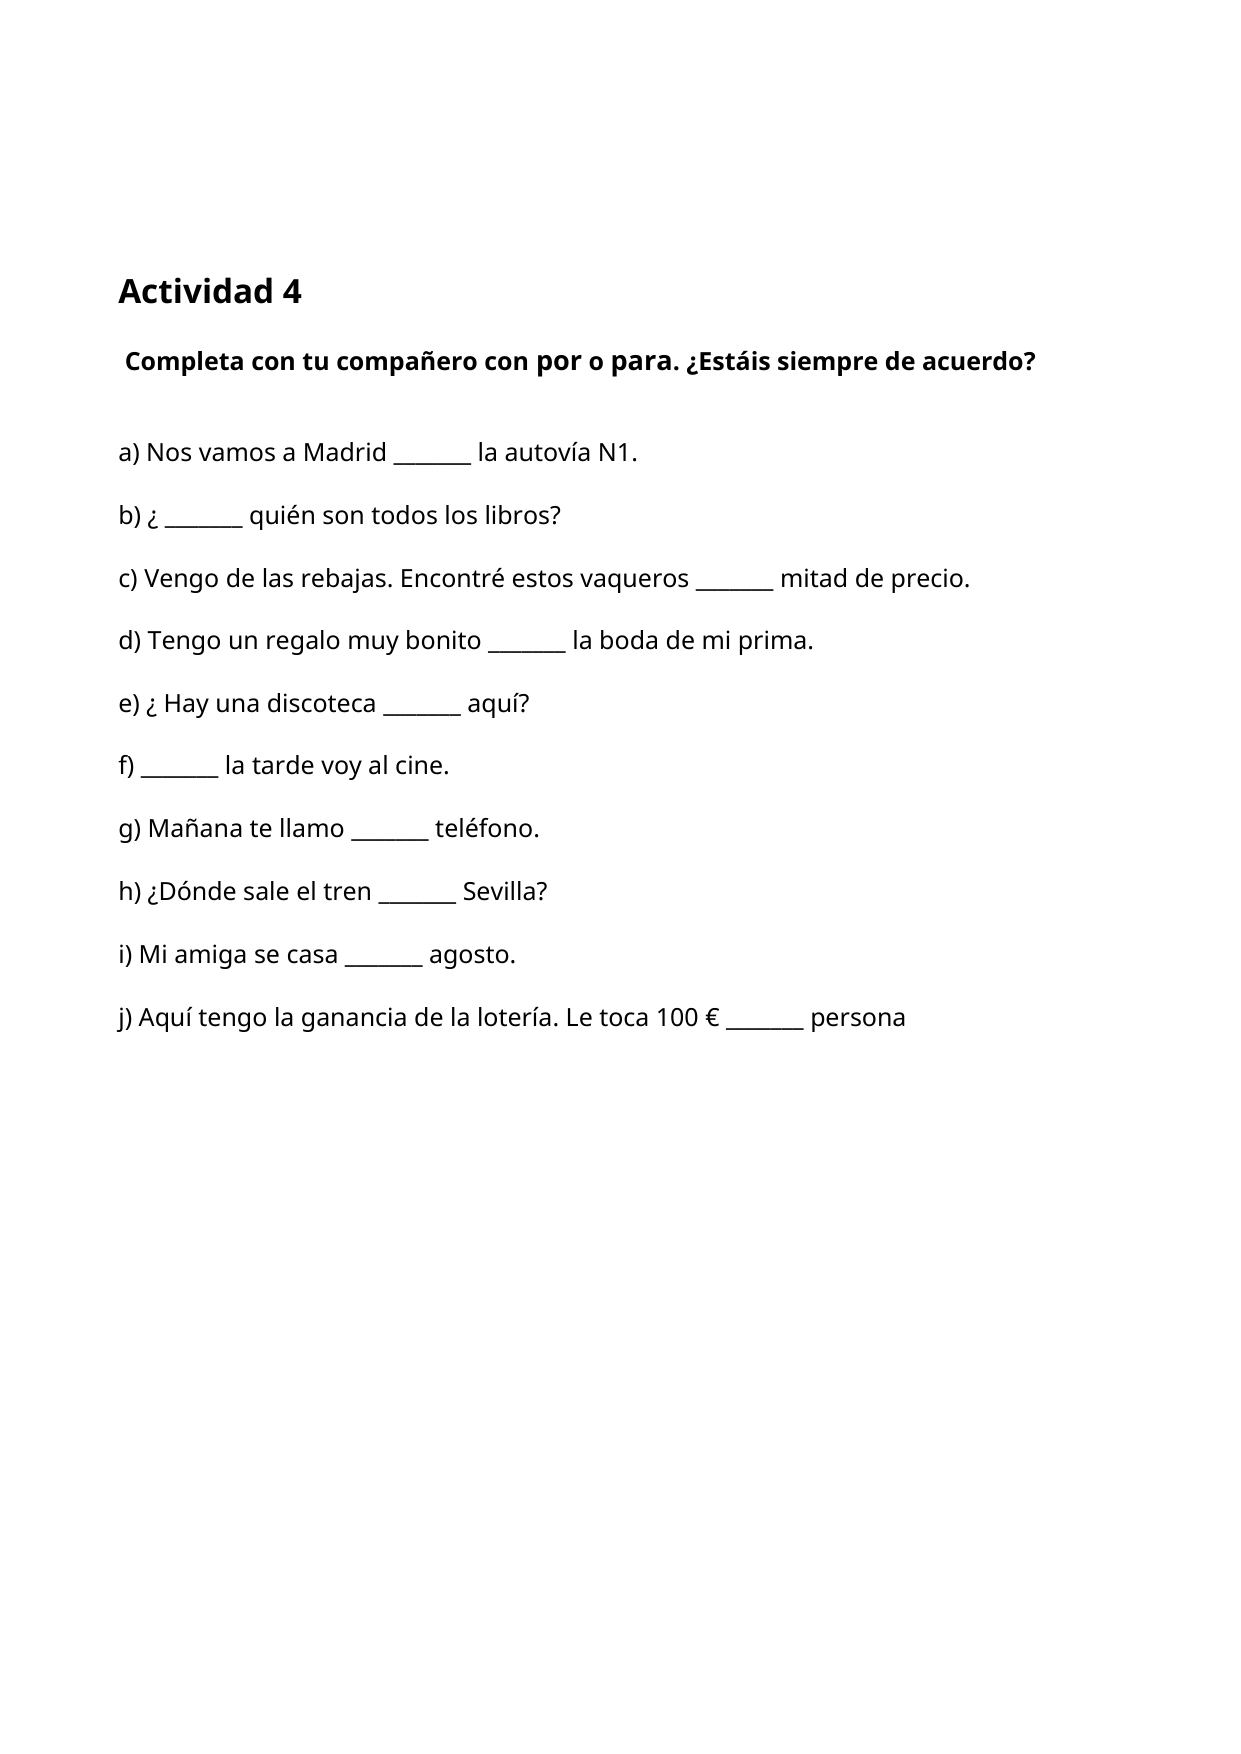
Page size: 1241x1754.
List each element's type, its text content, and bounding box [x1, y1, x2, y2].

text g) Mañana te llamo _______ teléfono. [118, 811, 1122, 845]
text f) _______ la tarde voy al cine. [118, 748, 1122, 782]
text a) Nos vamos a Madrid _______ la autovía N1. [118, 435, 1122, 469]
text Completa con tu compañero con por o para. ¿Estáis siempre de acuerdo? [118, 341, 1122, 378]
text h) ¿Dónde sale el tren _______ Sevilla? [118, 874, 1122, 908]
text j) Aquí tengo la ganancia de la lotería. Le toca 100 € _______ persona [118, 999, 1122, 1033]
text b) ¿ _______ quién son todos los libros? [118, 497, 1122, 532]
text d) Tengo un regalo muy bonito _______ la boda de mi prima. [118, 622, 1122, 656]
text c) Vengo de las rebajas. Encontré estos vaqueros _______ mitad de precio. [118, 560, 1122, 594]
text e) ¿ Hay una discoteca _______ aquí? [118, 685, 1122, 719]
text i) Mi amiga se casa _______ agosto. [118, 936, 1122, 971]
text Actividad 4 [118, 268, 1122, 313]
